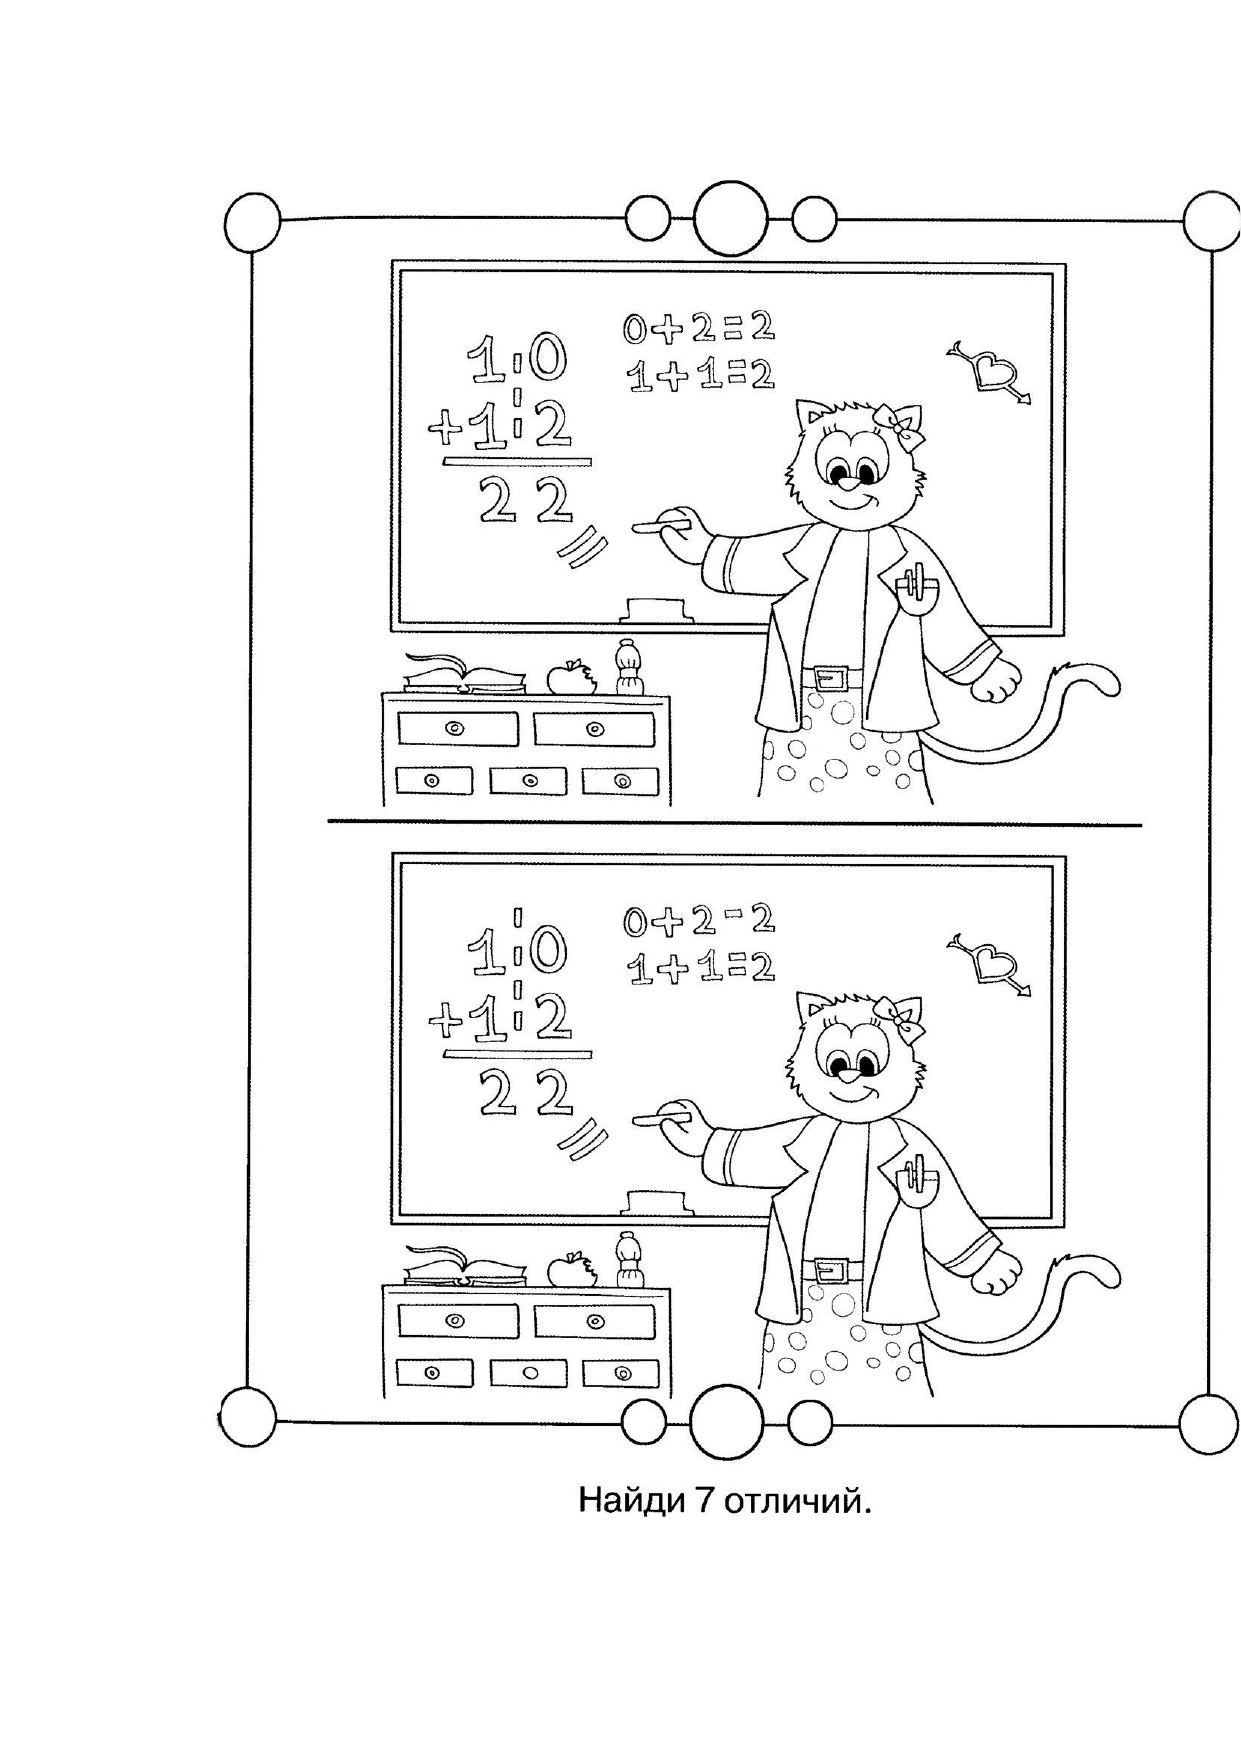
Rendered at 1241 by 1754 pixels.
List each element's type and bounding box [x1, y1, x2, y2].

picture [177, 118, 1241, 1614]
